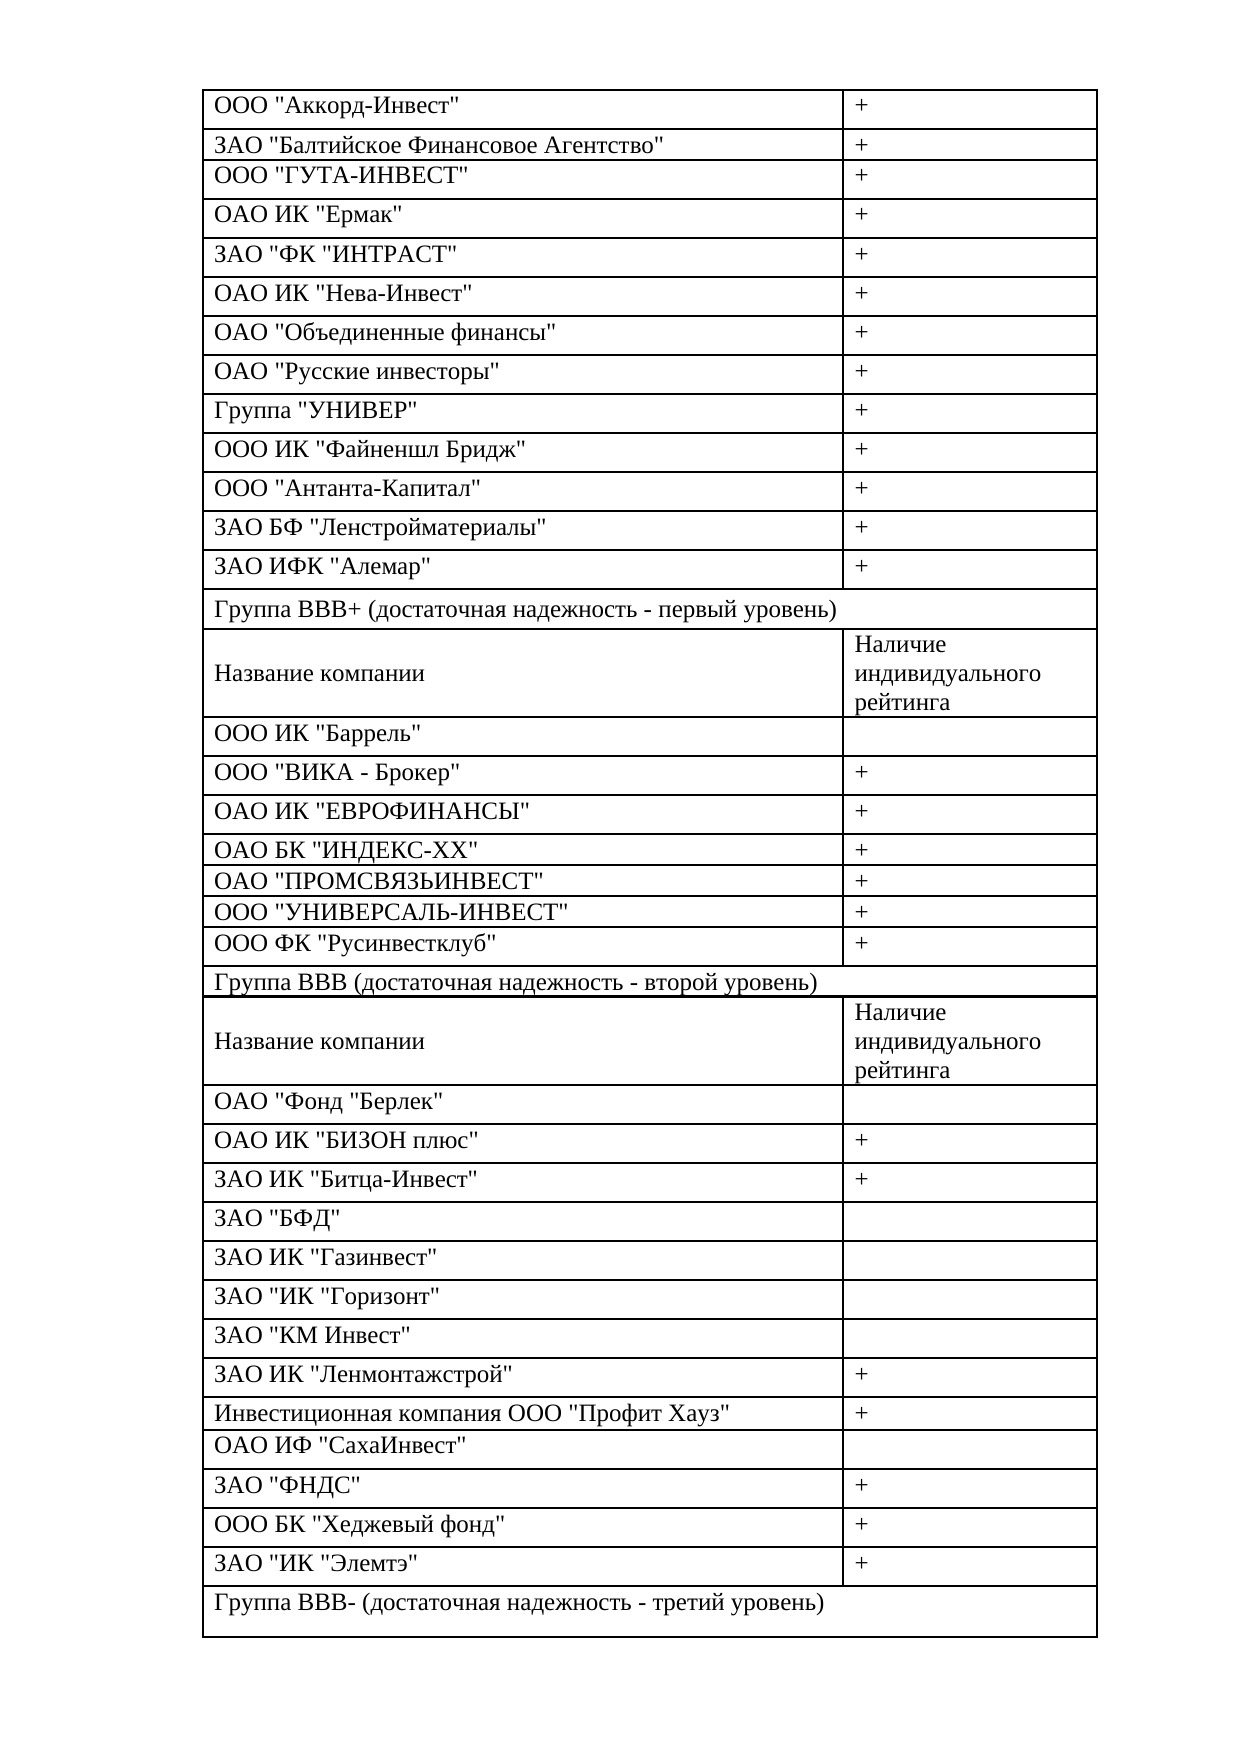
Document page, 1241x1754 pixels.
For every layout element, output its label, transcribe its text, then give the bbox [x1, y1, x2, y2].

table_cell + [844, 796, 1096, 833]
table_cell ОАО ИК "БИЗОН плюс" [204, 1125, 842, 1162]
table_cell ООО "Аккорд-Инвест" [204, 91, 842, 128]
table_cell ООО "ВИКА - Брокер" [204, 757, 842, 794]
table_cell ЗАО ИФК "Алемар" [204, 551, 842, 588]
table_cell ОАО ИФ "СахаИнвест" [204, 1431, 842, 1468]
table_cell + [844, 395, 1096, 432]
table_cell [844, 1320, 1096, 1357]
table_cell + [844, 317, 1096, 354]
table_cell ЗАО "КМ Инвест" [204, 1320, 842, 1357]
table_cell ООО ИК "Баррель" [204, 718, 842, 755]
table_cell ОАО ИК "ЕВРОФИНАНСЫ" [204, 796, 842, 833]
table_cell ОАО БК "ИНДЕКС-ХХ" [204, 835, 842, 864]
table_cell + [844, 757, 1096, 794]
table_cell Инвестиционная компания ООО "Профит Хауз" [204, 1398, 842, 1428]
table_cell [844, 1242, 1096, 1279]
table_cell + [844, 278, 1096, 315]
table_cell + [844, 1164, 1096, 1201]
table_cell + [844, 1548, 1096, 1585]
table_cell ОАО ИК "Нева-Инвест" [204, 278, 842, 315]
table_cell + [844, 897, 1096, 926]
table_cell + [844, 356, 1096, 393]
table_cell ЗАО "ФНДС" [204, 1470, 842, 1507]
table_cell ЗАО "ИК "Элемтэ" [204, 1548, 842, 1585]
table_cell ООО "Антанта-Капитал" [204, 473, 842, 510]
table_cell + [844, 1509, 1096, 1546]
table_cell ООО ФК "Русинвестклуб" [204, 928, 842, 964]
table_cell Наличие индивидуального рейтинга [844, 630, 1096, 716]
table_cell ЗАО "ФК "ИНТРАСТ" [204, 239, 842, 276]
table_cell ЗАО ИК "Ленмонтажстрой" [204, 1359, 842, 1396]
table_cell [844, 1086, 1096, 1123]
table_cell + [844, 91, 1096, 128]
table_cell Группа BBB (достаточная надежность - второй уровень) [204, 967, 1096, 995]
table_cell + [844, 928, 1096, 964]
table_cell + [844, 866, 1096, 895]
table_cell + [844, 1359, 1096, 1396]
table_cell ООО "ГУТА-ИНВЕСТ" [204, 161, 842, 197]
table_cell ЗАО БФ "Ленстройматериалы" [204, 512, 842, 549]
table_cell ЗАО ИК "Битца-Инвест" [204, 1164, 842, 1201]
table_cell + [844, 551, 1096, 588]
table_cell ОАО ИК "Ермак" [204, 200, 842, 237]
table_cell Группа BBB+ (достаточная надежность - первый уровень) [204, 590, 1096, 627]
table_cell ОАО "ПРОМСВЯЗЬИНВЕСТ" [204, 866, 842, 895]
table_cell + [844, 1398, 1096, 1428]
table_cell [844, 1281, 1096, 1318]
table_cell ЗАО ИК "Газинвест" [204, 1242, 842, 1279]
table_cell Название компании [204, 630, 842, 716]
table_cell + [844, 1125, 1096, 1162]
table_cell + [844, 239, 1096, 276]
table_cell ЗАО "Балтийское Финансовое Агентство" [204, 130, 842, 158]
table_cell + [844, 835, 1096, 864]
table_cell + [844, 512, 1096, 549]
table_cell [844, 718, 1096, 755]
table_cell + [844, 130, 1096, 158]
table_cell ООО "УНИВЕРСАЛЬ-ИНВЕСТ" [204, 897, 842, 926]
table_cell [844, 1431, 1096, 1468]
table_cell + [844, 200, 1096, 237]
table_cell + [844, 473, 1096, 510]
table_cell ЗАО "ИК "Горизонт" [204, 1281, 842, 1318]
table_cell ОАО "Русские инвесторы" [204, 356, 842, 393]
table_cell + [844, 1470, 1096, 1507]
table_cell + [844, 161, 1096, 197]
table_cell ООО ИК "Файненшл Бридж" [204, 434, 842, 471]
table_cell [844, 1203, 1096, 1240]
table_cell Название компании [204, 998, 842, 1084]
table_cell Наличие индивидуального рейтинга [844, 998, 1096, 1084]
table_cell ЗАО "БФД" [204, 1203, 842, 1240]
table_cell ООО БК "Хеджевый фонд" [204, 1509, 842, 1546]
table_cell Группа BBB- (достаточная надежность - третий уровень) [204, 1587, 1096, 1636]
table_cell + [844, 434, 1096, 471]
table_cell ОАО "Объединенные финансы" [204, 317, 842, 354]
table_cell Группа "УНИВЕР" [204, 395, 842, 432]
table_cell ОАО "Фонд "Берлек" [204, 1086, 842, 1123]
